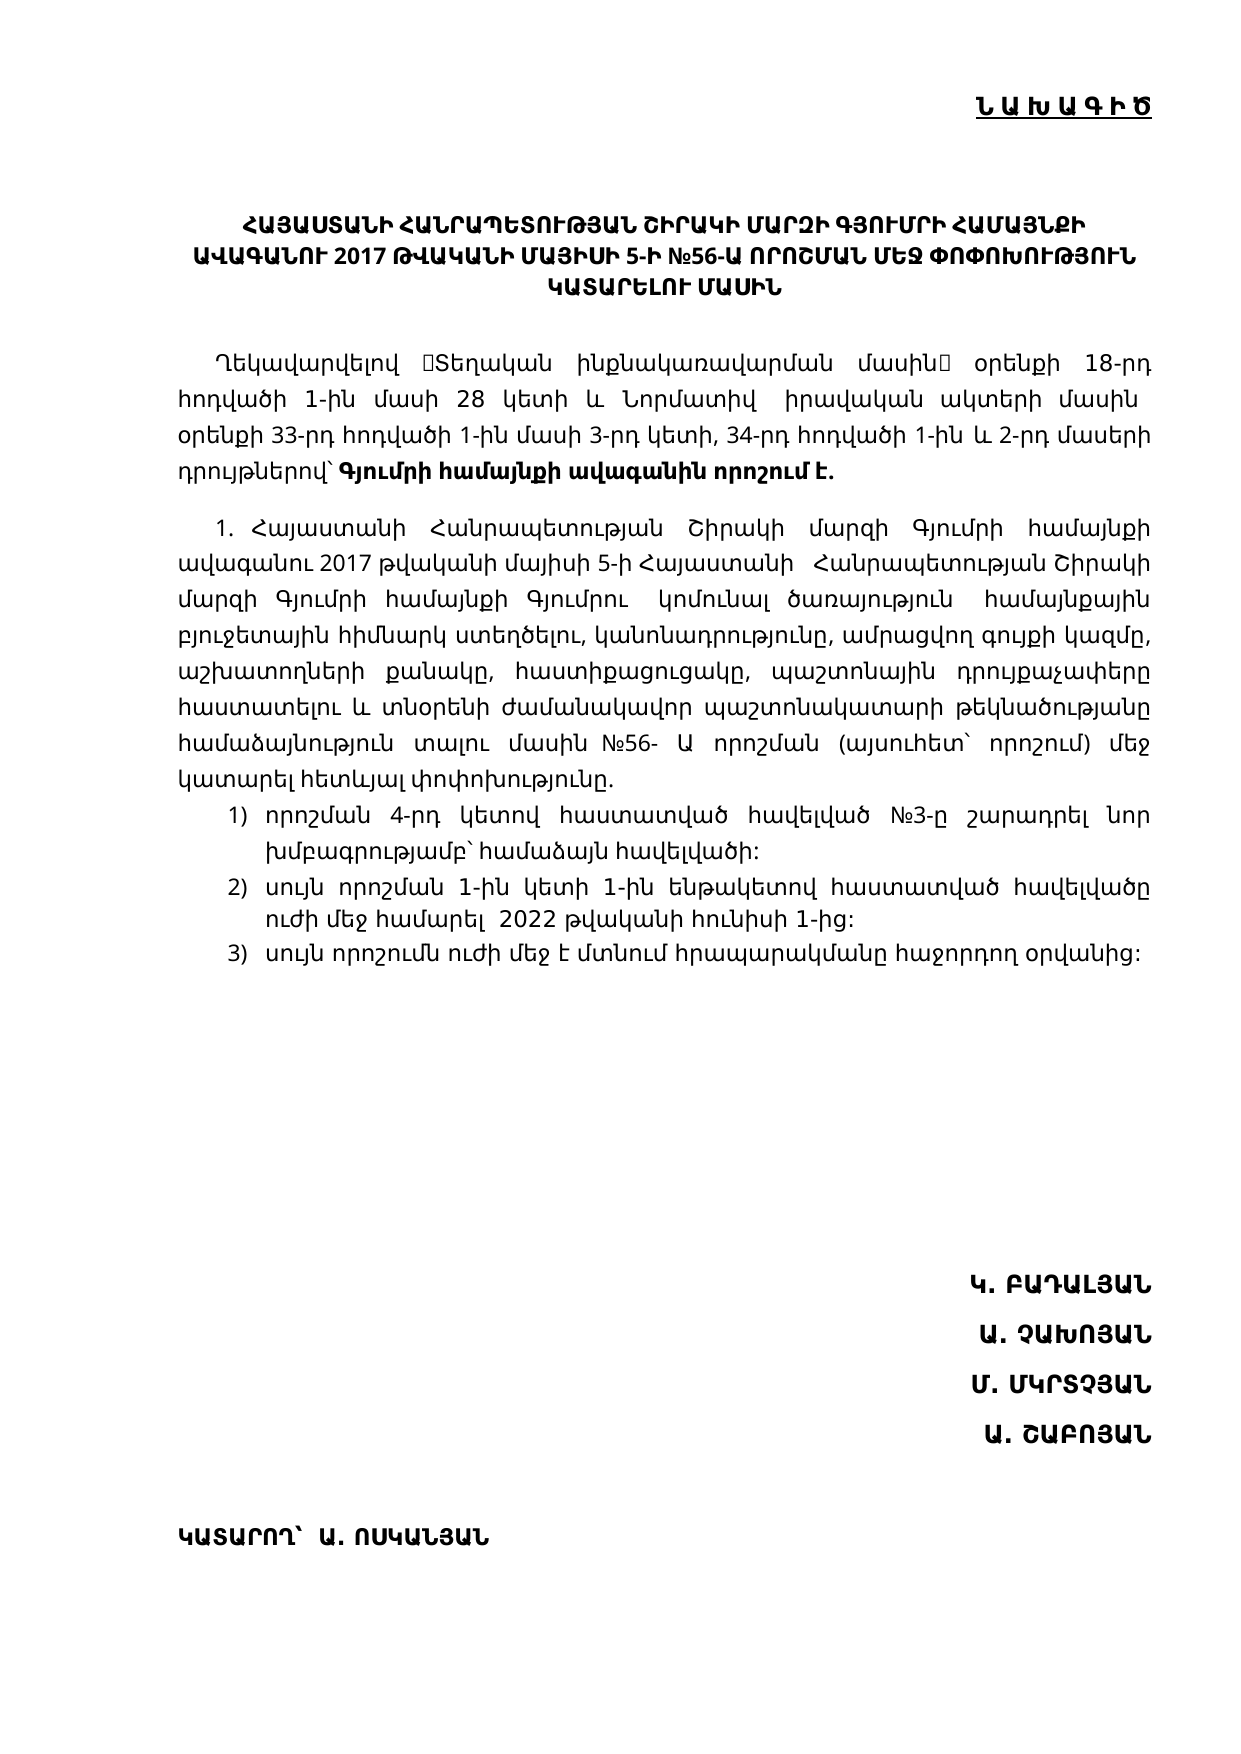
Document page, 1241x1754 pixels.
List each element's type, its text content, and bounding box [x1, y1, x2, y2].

text Կ. ԲԱԴԱԼՅԱՆ [177, 1270, 1152, 1299]
list որոշման 4-րդ կետով հաստատված հավելված №3-ը շարադրել նոր խմբագրությամբ՝ համաձայն հավելվածի: [227, 799, 1152, 866]
list Հայաստանի Հանրապետության Շիրակի մարզի Գյումրի համայնքի ավագանու 2017 թվականի մայիսի 5-ի Հայաստանի Հանրապետության Շիրակի մարզի Գյումրի համայնքի Գյումրու կոմունալ ծառայություն համայնքային բյուջետային հիմնարկ ստեղծելու, կանոնադրությունը, ամրացվող գույքի կազմը, աշխատողների քանակը, հաստիքացուցակը, պաշտոնային դրույքաչափերը հաստատելու և տնօրենի ժամանակավոր պաշտոնակատարի թեկնածությանը համաձայնություն տալու մասին №56-Ա որոշման (այսուհետ՝ որոշում) մեջ կատարել հետևյալ փոփոխությունը. [177, 511, 1152, 794]
list սույն որոշումն ուժի մեջ է մտնում հրապարակմանը հաջորդող օրվանից: [227, 937, 1152, 968]
text Ա. ՇԱԲՈՅԱՆ [177, 1420, 1152, 1449]
text ՀԱՅԱՍՏԱՆԻ ՀԱՆՐԱՊԵՏՈՒԹՅԱՆ ՇԻՐԱԿԻ ՄԱՐԶԻ ԳՅՈՒՄՐԻ ՀԱՄԱՅՆՔԻ ԱՎԱԳԱՆՈՒ 2017 ԹՎԱԿԱՆԻ ՄԱՅԻՍԻ 5-Ի №56-Ա ՈՐՈՇՄԱՆ ՄԵՋ ՓՈՓՈԽՈՒԹՅՈՒՆ ԿԱՏԱՐԵԼՈՒ ՄԱՍԻՆ [177, 209, 1152, 302]
text Ղեկավարվելով Տեղական ինքնակառավարման մասին օրենքի 18-րդ հոդվածի 1-ին մասի 28 կետի և Նորմատիվ իրավական ակտերի մասին օրենքի 33-րդ հոդվածի 1-ին մասի 3-րդ կետի, 34-րդ հոդվածի 1-ին և 2-րդ մասերի դրույթներով՝ Գյումրի համայնքի ավագանին որոշում է. [177, 347, 1152, 486]
text ԿԱՏԱՐՈՂ՝ Ա. ՈՍԿԱՆՅԱՆ [177, 1524, 1152, 1551]
text Ա. ՉԱԽՈՅԱՆ [177, 1320, 1152, 1349]
list սույն որոշման 1-ին կետի 1-ին ենթակետով հաստատված հավելվածը ուժի մեջ համարել 2022 թվականի հունիսի 1-ից: [227, 871, 1152, 933]
text Մ. ՄԿՐՏՉՅԱՆ [177, 1370, 1152, 1399]
text Ն Ա Խ Ա Գ Ի Ծ [177, 89, 1152, 123]
